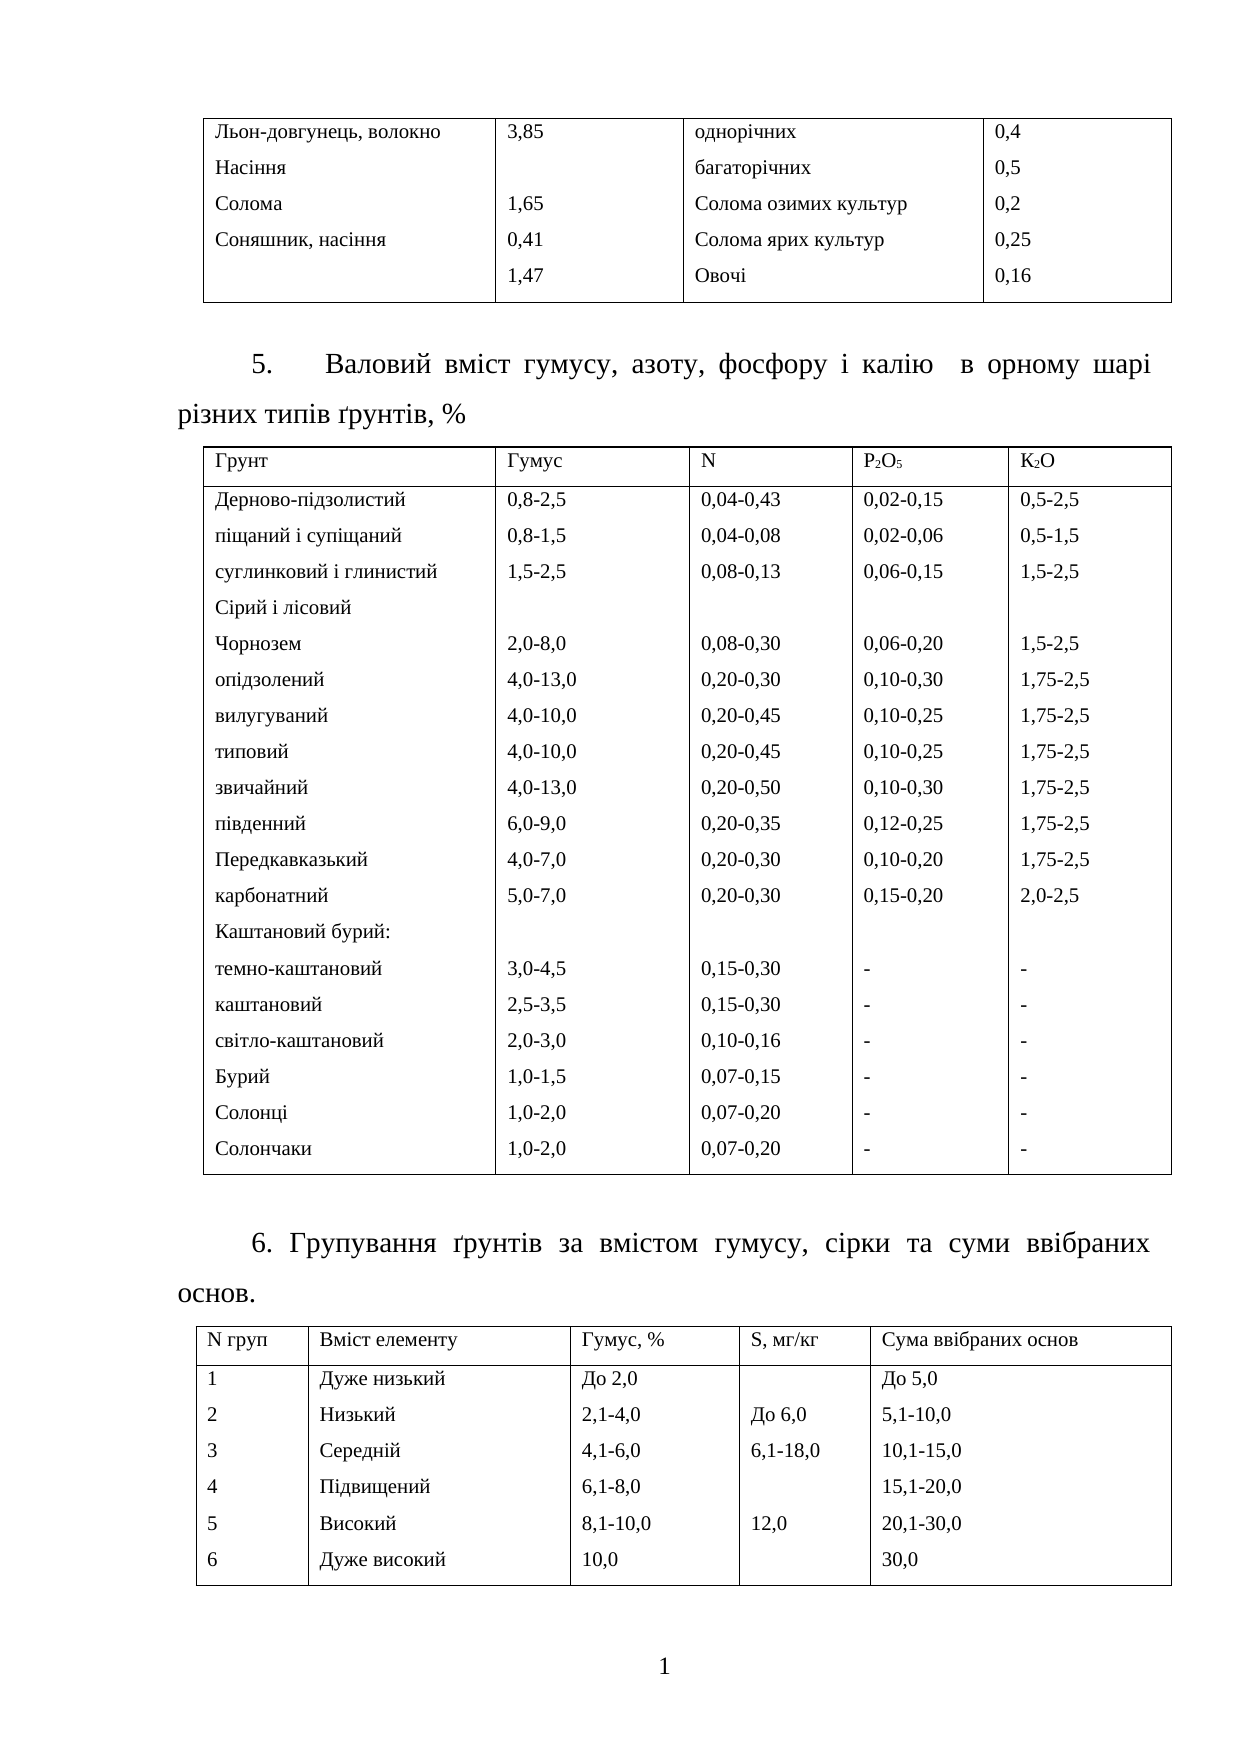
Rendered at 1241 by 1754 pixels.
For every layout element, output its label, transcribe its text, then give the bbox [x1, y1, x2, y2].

list Валовий вміст гумусу, азоту, фосфору і калію в орному шарі різних типів ґрунтів, % [177, 346, 1152, 430]
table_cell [984, 119, 1171, 302]
table_cell 0,02-0,15 0,02-0,06 0,06-0,15 0,06-0,20 0,10-0,30 0,10-0,25 0,10-0,25 0,10-0,30 0,12-0,25 0,10-0,20 0,15-0,20 - - - - - - [853, 487, 1008, 1174]
table_cell 0,8-2,5 0,8-1,5 1,5-2,5 2,0-8,0 4,0-13,0 4,0-10,0 4,0-10,0 4,0-13,0 6,0-9,0 4,0-7,0 5,0-7,0 3,0-4,5 2,5-3,5 2,0-3,0 1,0-1,5 1,0-2,0 1,0-2,0 [496, 487, 689, 1174]
table_cell 0,04-0,43 0,04-0,08 0,08-0,13 0,08-0,30 0,20-0,30 0,20-0,45 0,20-0,45 0,20-0,50 0,20-0,35 0,20-0,30 0,20-0,30 0,15-0,30 0,15-0,30 0,10-0,16 0,07-0,15 0,07-0,20 0,07-0,20 [690, 487, 852, 1174]
table_cell Дерново-підзолистий піщаний і супіщаний суглинковий і глинистий Сірий і лісовий Чорнозем опідзолений вилугуваний типовий звичайний південний Передкавказький карбонатний Каштановий бурий: темно-каштановий каштановий світло-каштановий Бурий Солонці Солончаки [204, 487, 495, 1174]
table_header N [690, 448, 852, 486]
table_header Сума ввібраних основ [871, 1327, 1171, 1365]
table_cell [684, 119, 983, 302]
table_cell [204, 119, 495, 302]
table_header Вміст елементу [309, 1327, 570, 1365]
table_header N груп [197, 1327, 308, 1365]
table_cell До 2,0 2,1-4,0 4,1-6,0 6,1-8,0 8,1-10,0 10,0 [571, 1366, 739, 1585]
table_cell 1 2 3 4 5 6 [197, 1366, 308, 1585]
table_header К2О [1009, 448, 1171, 486]
table_cell 0,5-2,5 0,5-1,5 1,5-2,5 1,5-2,5 1,75-2,5 1,75-2,5 1,75-2,5 1,75-2,5 1,75-2,5 1,75-2,5 2,0-2,5 - - - - - - [1009, 487, 1171, 1174]
table_header Р2О5 [853, 448, 1008, 486]
table_header Гумус, % [571, 1327, 739, 1365]
table_cell До 6,0 6,1-18,0 12,0 [740, 1366, 870, 1585]
table_header S, мг/кг [740, 1327, 870, 1365]
table_cell Дуже низький Низький Середній Підвищений Високий Дуже високий [309, 1366, 570, 1585]
table_header Гумус [496, 448, 689, 486]
text 6. Групування ґрунтів за вмістом гумусу, сірки та суми ввібраних основ. [177, 1225, 1152, 1309]
table_cell До 5,0 5,1-10,0 10,1-15,0 15,1-20,0 20,1-30,0 30,0 [871, 1366, 1171, 1585]
table_header Грунт [204, 448, 495, 486]
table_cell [496, 119, 683, 302]
